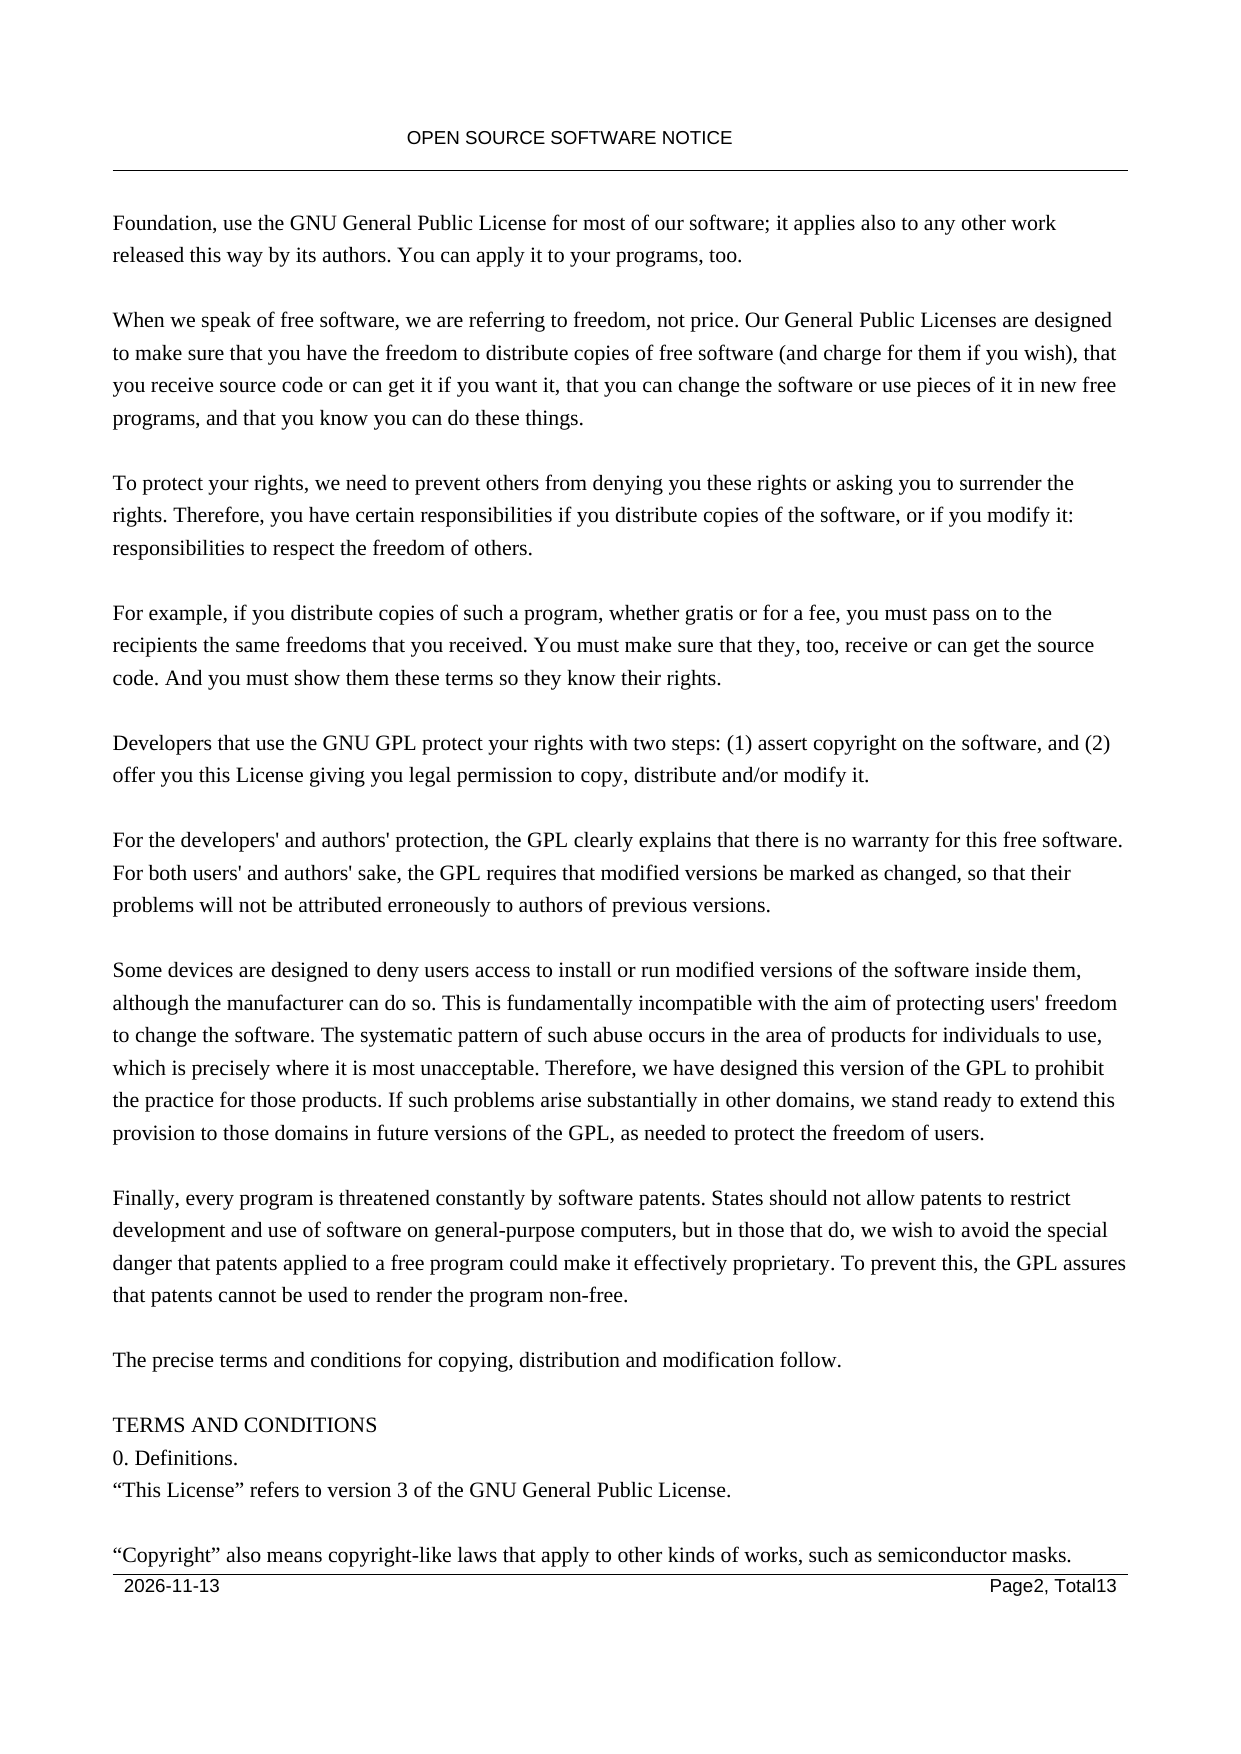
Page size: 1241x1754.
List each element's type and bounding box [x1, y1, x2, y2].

text [112, 206, 1128, 1571]
